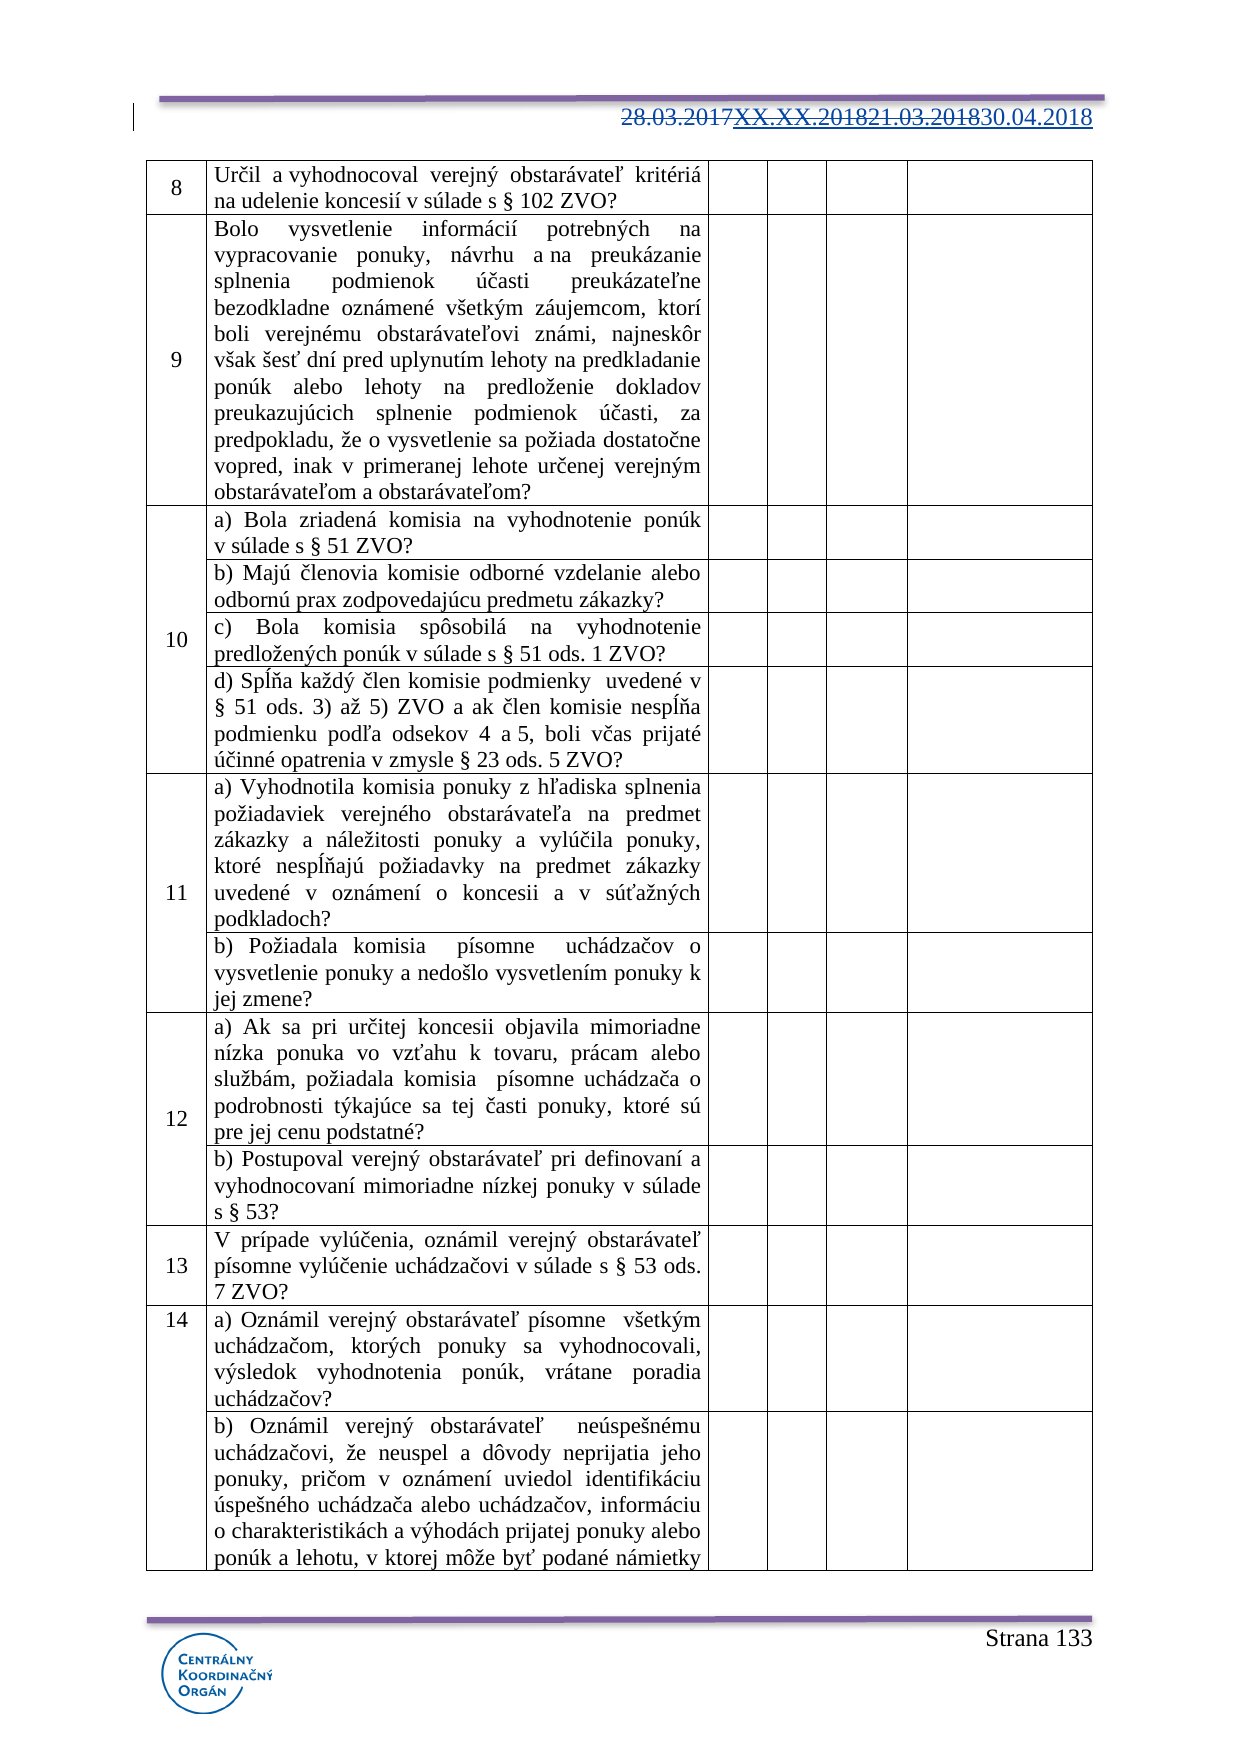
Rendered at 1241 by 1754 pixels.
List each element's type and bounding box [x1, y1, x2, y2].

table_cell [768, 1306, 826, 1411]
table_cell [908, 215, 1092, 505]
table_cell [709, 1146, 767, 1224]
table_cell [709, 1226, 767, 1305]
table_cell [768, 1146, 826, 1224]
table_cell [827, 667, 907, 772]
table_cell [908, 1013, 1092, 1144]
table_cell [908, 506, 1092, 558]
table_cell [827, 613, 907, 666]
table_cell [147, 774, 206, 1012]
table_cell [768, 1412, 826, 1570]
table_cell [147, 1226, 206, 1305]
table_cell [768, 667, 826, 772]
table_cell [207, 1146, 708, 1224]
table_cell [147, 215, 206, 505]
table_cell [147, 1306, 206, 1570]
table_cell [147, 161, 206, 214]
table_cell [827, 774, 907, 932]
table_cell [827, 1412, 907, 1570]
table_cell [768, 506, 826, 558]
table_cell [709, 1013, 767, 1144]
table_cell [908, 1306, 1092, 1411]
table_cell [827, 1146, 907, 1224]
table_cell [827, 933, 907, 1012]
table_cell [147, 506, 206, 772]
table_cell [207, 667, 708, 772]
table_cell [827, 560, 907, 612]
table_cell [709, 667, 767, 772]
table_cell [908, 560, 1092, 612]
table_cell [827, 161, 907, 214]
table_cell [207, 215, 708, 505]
picture [159, 1631, 272, 1713]
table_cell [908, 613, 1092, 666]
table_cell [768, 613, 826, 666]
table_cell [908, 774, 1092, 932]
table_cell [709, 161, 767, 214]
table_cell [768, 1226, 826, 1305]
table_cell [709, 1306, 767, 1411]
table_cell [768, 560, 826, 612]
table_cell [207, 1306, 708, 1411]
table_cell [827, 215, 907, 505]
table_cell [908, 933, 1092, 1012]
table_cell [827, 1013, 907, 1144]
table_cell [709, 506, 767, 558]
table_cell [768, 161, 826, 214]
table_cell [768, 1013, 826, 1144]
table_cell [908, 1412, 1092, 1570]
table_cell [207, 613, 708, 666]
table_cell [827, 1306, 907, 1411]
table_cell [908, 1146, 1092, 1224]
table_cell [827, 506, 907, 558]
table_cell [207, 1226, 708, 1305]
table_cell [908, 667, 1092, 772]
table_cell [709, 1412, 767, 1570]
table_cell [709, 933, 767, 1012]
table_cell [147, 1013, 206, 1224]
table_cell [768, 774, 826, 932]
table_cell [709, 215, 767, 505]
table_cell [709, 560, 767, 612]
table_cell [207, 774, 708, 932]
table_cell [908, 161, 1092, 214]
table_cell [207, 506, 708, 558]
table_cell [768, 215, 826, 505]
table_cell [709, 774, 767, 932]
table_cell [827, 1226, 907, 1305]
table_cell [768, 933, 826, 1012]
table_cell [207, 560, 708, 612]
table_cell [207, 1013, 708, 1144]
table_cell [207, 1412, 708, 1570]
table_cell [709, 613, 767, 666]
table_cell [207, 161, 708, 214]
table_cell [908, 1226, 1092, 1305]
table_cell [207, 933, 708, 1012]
